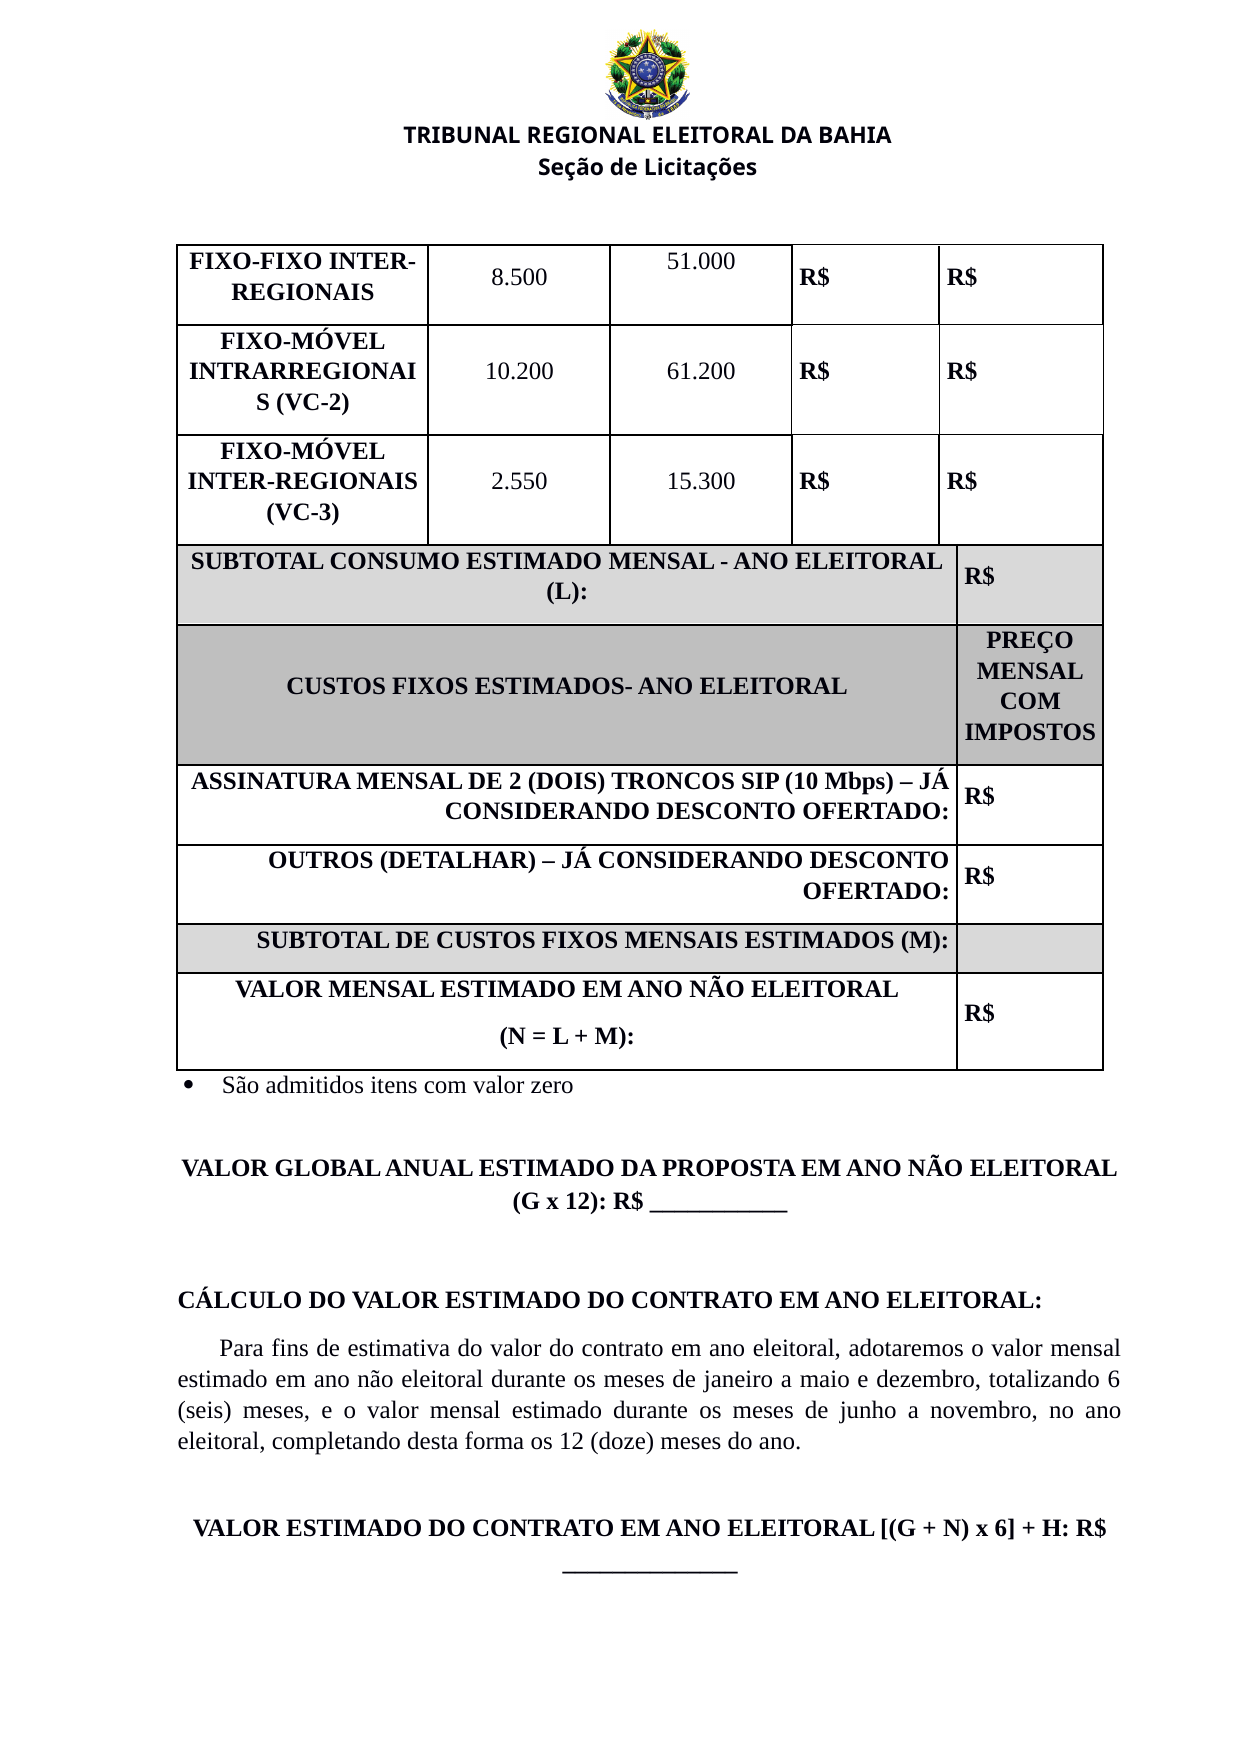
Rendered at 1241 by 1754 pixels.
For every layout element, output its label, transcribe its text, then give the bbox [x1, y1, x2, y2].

table_cell [958, 925, 1102, 972]
table_cell R$ [793, 245, 939, 324]
table_cell R$ [793, 435, 938, 544]
table_cell R$ [940, 325, 1103, 434]
table_cell OUTROS (DETALHAR) – JÁ CONSIDERANDO DESCONTO OFERTADO: [178, 846, 956, 923]
table_cell 2.550 [429, 436, 609, 544]
text VALOR GLOBAL ANUAL ESTIMADO DA PROPOSTA EM ANO NÃO ELEITORAL (G x 12): R$ ___________ [177, 1153, 1122, 1215]
table_cell VALOR MENSAL ESTIMADO EM ANO NÃO ELEITORAL (N = L + M): [178, 974, 956, 1068]
table_cell ASSINATURA MENSAL DE 2 (DOIS) TRONCOS SIP (10 Mbps) – JÁ CONSIDERANDO DESCONTO OFERTADO: [178, 766, 956, 843]
table_cell 8.500 [429, 246, 609, 324]
table_cell R$ [958, 766, 1102, 843]
table_cell R$ [940, 435, 1102, 544]
table_cell PREÇO MENSAL COM IMPOSTOS [958, 626, 1102, 764]
table_cell R$ [958, 974, 1102, 1068]
text CÁLCULO DO VALOR ESTIMADO DO CONTRATO EM ANO ELEITORAL: [177, 1286, 1122, 1314]
table_cell SUBTOTAL DE CUSTOS FIXOS MENSAIS ESTIMADOS (M): [178, 925, 956, 972]
table_cell 51.000 [611, 246, 791, 324]
text Para fins de estimativa do valor do contrato em ano eleitoral, adotaremos o valor mensal estimado em ano não eleitoral durante os meses de janeiro a maio e dezembro, totalizando 6 (seis) meses, e o valor mensal estimado durante os meses de junho a novembro, no ano eleitoral, completando desta forma os 12 (doze) meses do ano. [177, 1333, 1122, 1455]
list São admitidos itens com valor zero [184, 1071, 1122, 1099]
table_cell SUBTOTAL CONSUMO ESTIMADO MENSAL - ANO ELEITORAL (L): [178, 546, 956, 623]
table_cell R$ [792, 325, 939, 434]
table_cell 10.200 [429, 326, 609, 434]
table_cell R$ [958, 546, 1102, 623]
table_cell 61.200 [611, 326, 791, 434]
table_cell FIXO-MÓVEL INTER-REGIONAIS (VC-3) [178, 436, 427, 544]
table_cell FIXO-MÓVEL INTRARREGIONAIS (VC-2) [178, 326, 427, 434]
table_cell R$ [958, 846, 1102, 923]
table_cell 15.300 [611, 436, 791, 544]
text VALOR ESTIMADO DO CONTRATO EM ANO ELEITORAL [(G + N) x 6] + H: R$ ______________ [177, 1513, 1122, 1575]
table_cell FIXO-FIXO INTER-REGIONAIS [178, 246, 427, 324]
table_cell CUSTOS FIXOS ESTIMADOS- ANO ELEITORAL [178, 626, 956, 764]
table_cell R$ [939, 245, 1102, 324]
